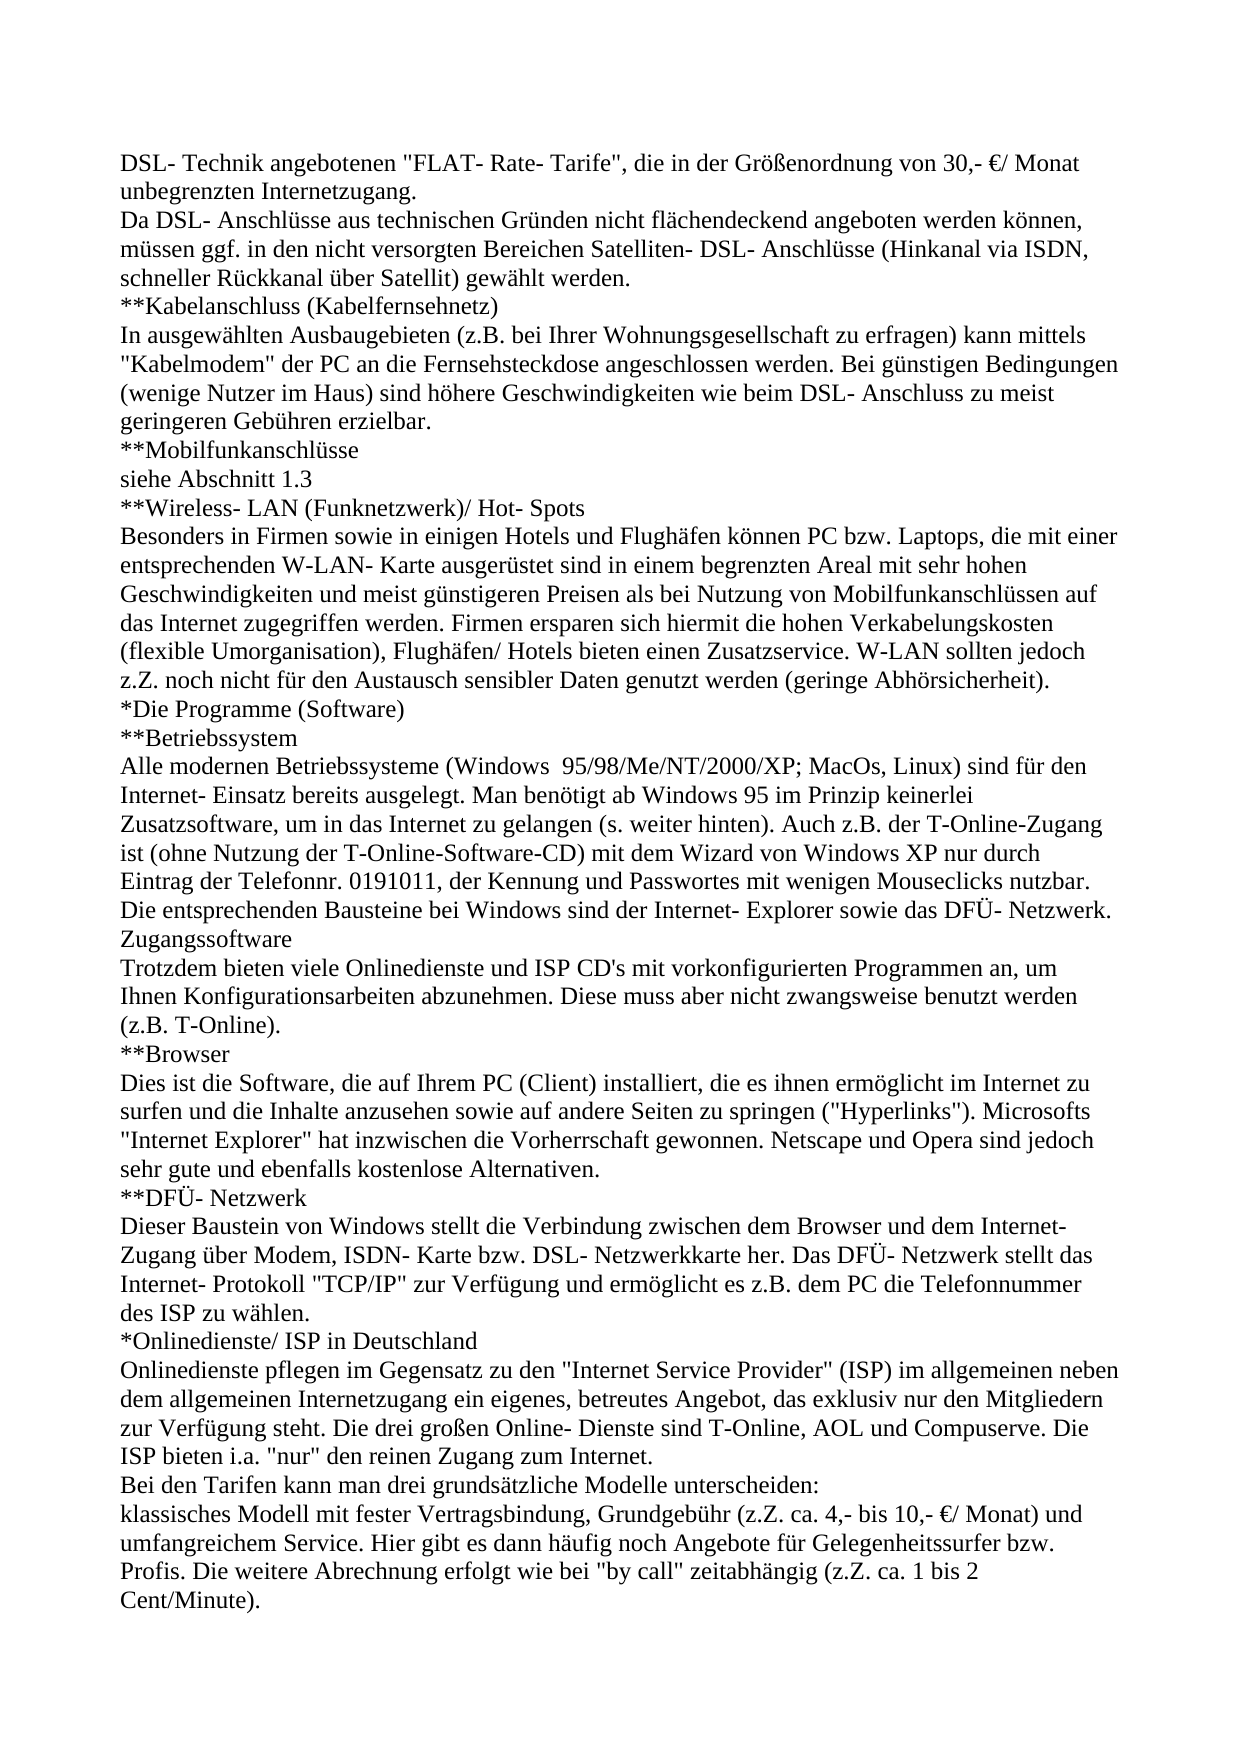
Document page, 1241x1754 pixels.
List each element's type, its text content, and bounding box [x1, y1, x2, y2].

text siehe Abschnitt 1.3 [120, 464, 1120, 493]
text Da DSL- Anschlüsse aus technischen Gründen nicht flächendeckend angeboten werden können, müssen ggf. in den nicht versorgten Bereichen Satelliten- DSL- Anschlüsse (Hinkanal via ISDN, schneller Rückkanal über Satellit) gewählt werden. [120, 205, 1120, 291]
text *Onlinedienste/ ISP in Deutschland [120, 1326, 1120, 1355]
text Die entsprechenden Bausteine bei Windows sind der Internet- Explorer sowie das DFÜ- Netzwerk. [120, 895, 1120, 924]
text Alle modernen Betriebssysteme (Windows 95/98/Me/NT/2000/XP; MacOs, Linux) sind für den Internet- Einsatz bereits ausgelegt. Man benötigt ab Windows 95 im Prinzip keinerlei Zusatzsoftware, um in das Internet zu gelangen (s. weiter hinten). Auch z.B. der T-Online-Zugang ist (ohne Nutzung der T-Online-Software-CD) mit dem Wizard von Windows XP nur durch Eintrag der Telefonnr. 0191011, der Kennung und Passwortes mit wenigen Mouseclicks nutzbar. [120, 751, 1120, 895]
text Trotzdem bieten viele Onlinedienste und ISP CD's mit vorkonfigurierten Programmen an, um Ihnen Konfigurationsarbeiten abzunehmen. Diese muss aber nicht zwangsweise benutzt werden (z.B. T-Online). [120, 953, 1120, 1039]
text *Die Programme (Software) [120, 694, 1120, 723]
text Zugangssoftware [120, 924, 1120, 953]
text **Betriebssystem [120, 723, 1120, 751]
text Besonders in Firmen sowie in einigen Hotels und Flughäfen können PC bzw. Laptops, die mit einer entsprechenden W-LAN- Karte ausgerüstet sind in einem begrenzten Areal mit sehr hohen Geschwindigkeiten und meist günstigeren Preisen als bei Nutzung von Mobilfunkanschlüssen auf das Internet zugegriffen werden. Firmen ersparen sich hiermit die hohen Verkabelungskosten (flexible Umorganisation), Flughäfen/ Hotels bieten einen Zusatzservice. W-LAN sollten jedoch z.Z. noch nicht für den Austausch sensibler Daten genutzt werden (geringe Abhörsicherheit). [120, 521, 1120, 694]
text In ausgewählten Ausbaugebieten (z.B. bei Ihrer Wohnungsgesellschaft zu erfragen) kann mittels "Kabelmodem" der PC an die Fernsehsteckdose angeschlossen werden. Bei günstigen Bedingungen (wenige Nutzer im Haus) sind höhere Geschwindigkeiten wie beim DSL- Anschluss zu meist geringeren Gebühren erzielbar. [120, 320, 1120, 435]
text Dieser Baustein von Windows stellt die Verbindung zwischen dem Browser und dem Internet- Zugang über Modem, ISDN- Karte bzw. DSL- Netzwerkkarte her. Das DFÜ- Netzwerk stellt das Internet- Protokoll "TCP/IP" zur Verfügung und ermöglicht es z.B. dem PC die Telefonnummer des ISP zu wählen. [120, 1211, 1120, 1326]
text **Mobilfunkanschlüsse [120, 435, 1120, 464]
text **Browser [120, 1039, 1120, 1068]
text Onlinedienste pflegen im Gegensatz zu den "Internet Service Provider" (ISP) im allgemeinen neben dem allgemeinen Internetzugang ein eigenes, betreutes Angebot, das exklusiv nur den Mitgliedern zur Verfügung steht. Die drei großen Online- Dienste sind T-Online, AOL und Compuserve. Die ISP bieten i.a. "nur" den reinen Zugang zum Internet. [120, 1355, 1120, 1470]
text **Kabelanschluss (Kabelfernsehnetz) [120, 291, 1120, 320]
text Bei den Tarifen kann man drei grundsätzliche Modelle unterscheiden: [120, 1470, 1120, 1499]
text Dies ist die Software, die auf Ihrem PC (Client) installiert, die es ihnen ermöglicht im Internet zu surfen und die Inhalte anzusehen sowie auf andere Seiten zu springen ("Hyperlinks"). Microsofts "Internet Explorer" hat inzwischen die Vorherrschaft gewonnen. Netscape und Opera sind jedoch sehr gute und ebenfalls kostenlose Alternativen. [120, 1068, 1120, 1183]
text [120, 148, 1120, 205]
text klassisches Modell mit fester Vertragsbindung, Grundgebühr (z.Z. ca. 4,- bis 10,- €/ Monat) und umfangreichem Service. Hier gibt es dann häufig noch Angebote für Gelegenheitssurfer bzw. Profis. Die weitere Abrechnung erfolgt wie bei "by call" zeitabhängig (z.Z. ca. 1 bis 2 Cent/Minute). [120, 1499, 1120, 1614]
text **Wireless- LAN (Funknetzwerk)/ Hot- Spots [120, 493, 1120, 521]
text **DFÜ- Netzwerk [120, 1183, 1120, 1211]
